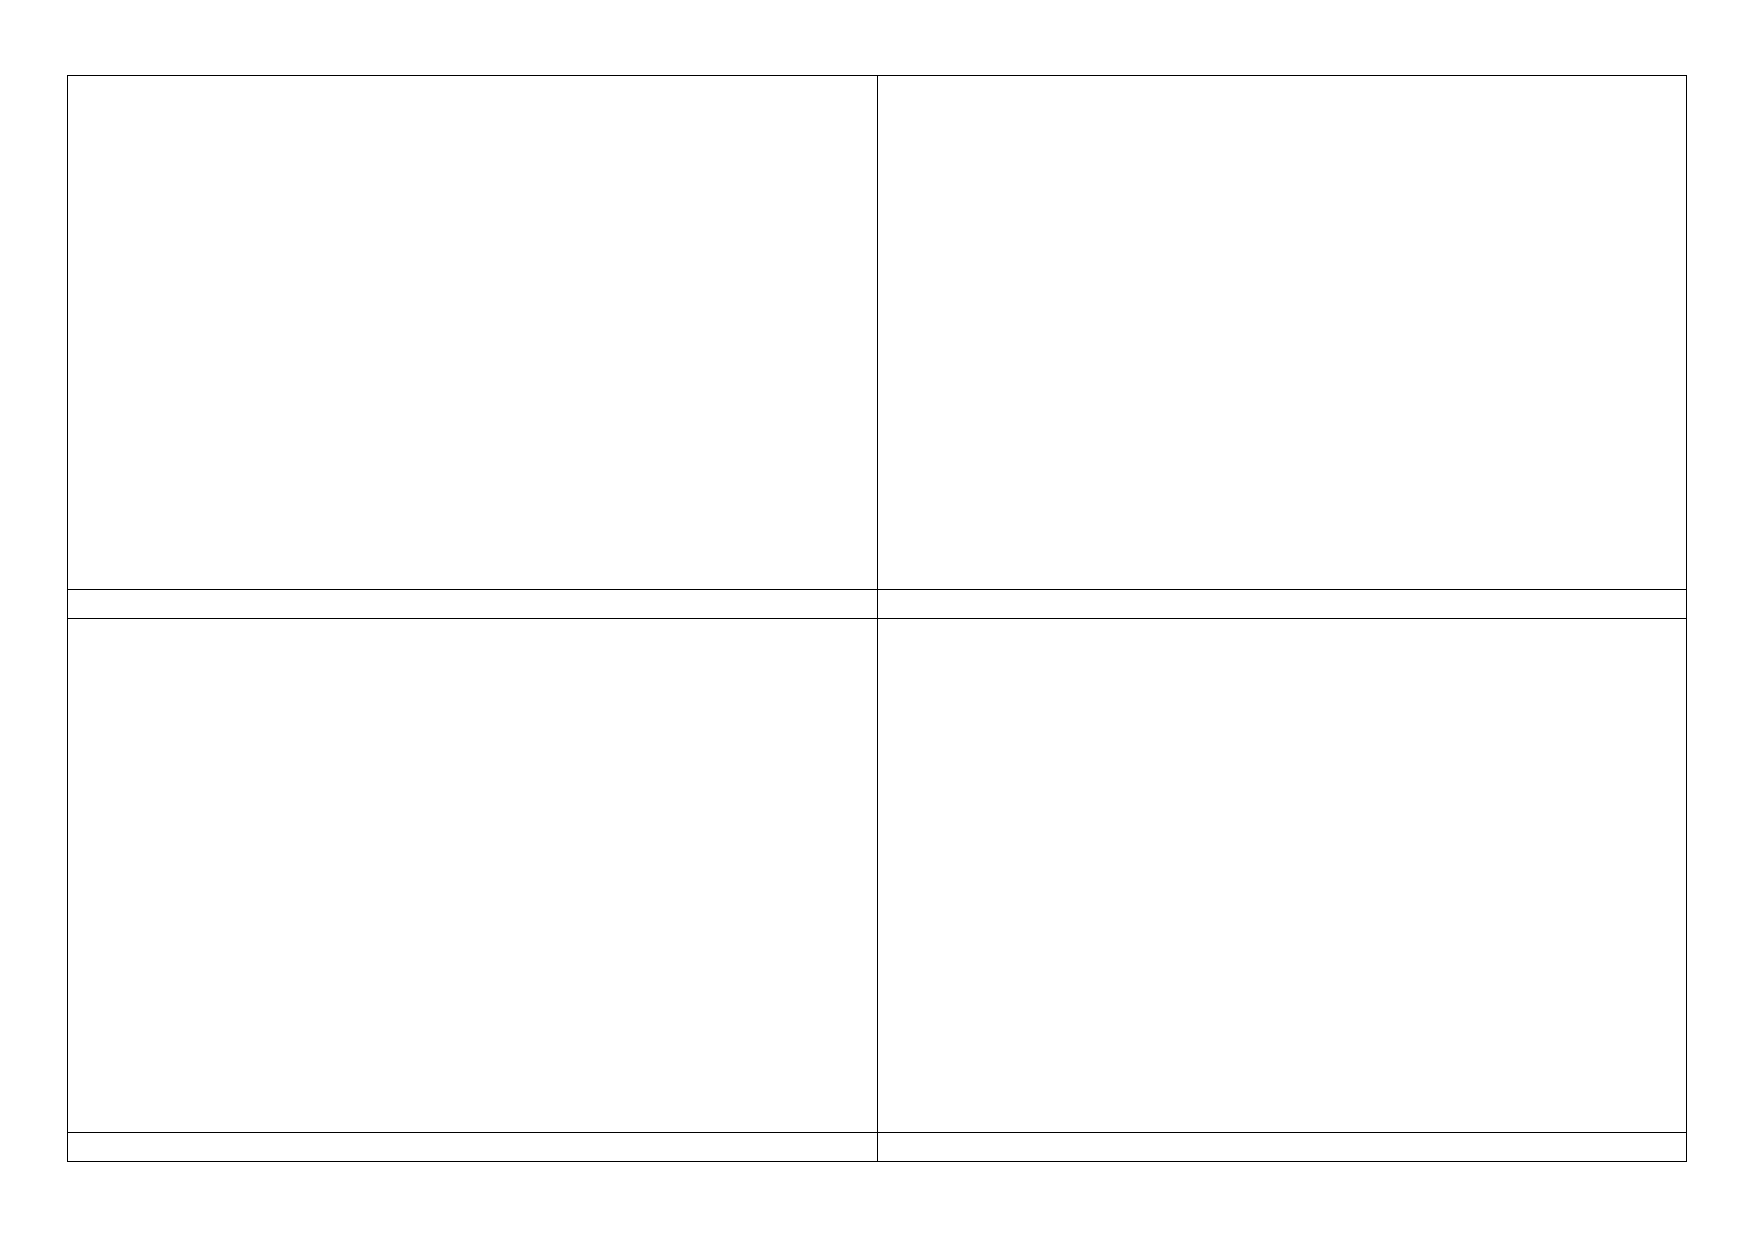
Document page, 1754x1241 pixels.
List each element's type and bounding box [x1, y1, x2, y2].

table_cell [878, 590, 1686, 618]
table_cell [68, 590, 877, 618]
table_header [878, 76, 1686, 589]
table_cell [68, 1133, 877, 1161]
table_cell [878, 1133, 1686, 1161]
table_cell [68, 619, 877, 1132]
table_cell [878, 619, 1686, 1132]
table_header [68, 76, 877, 589]
